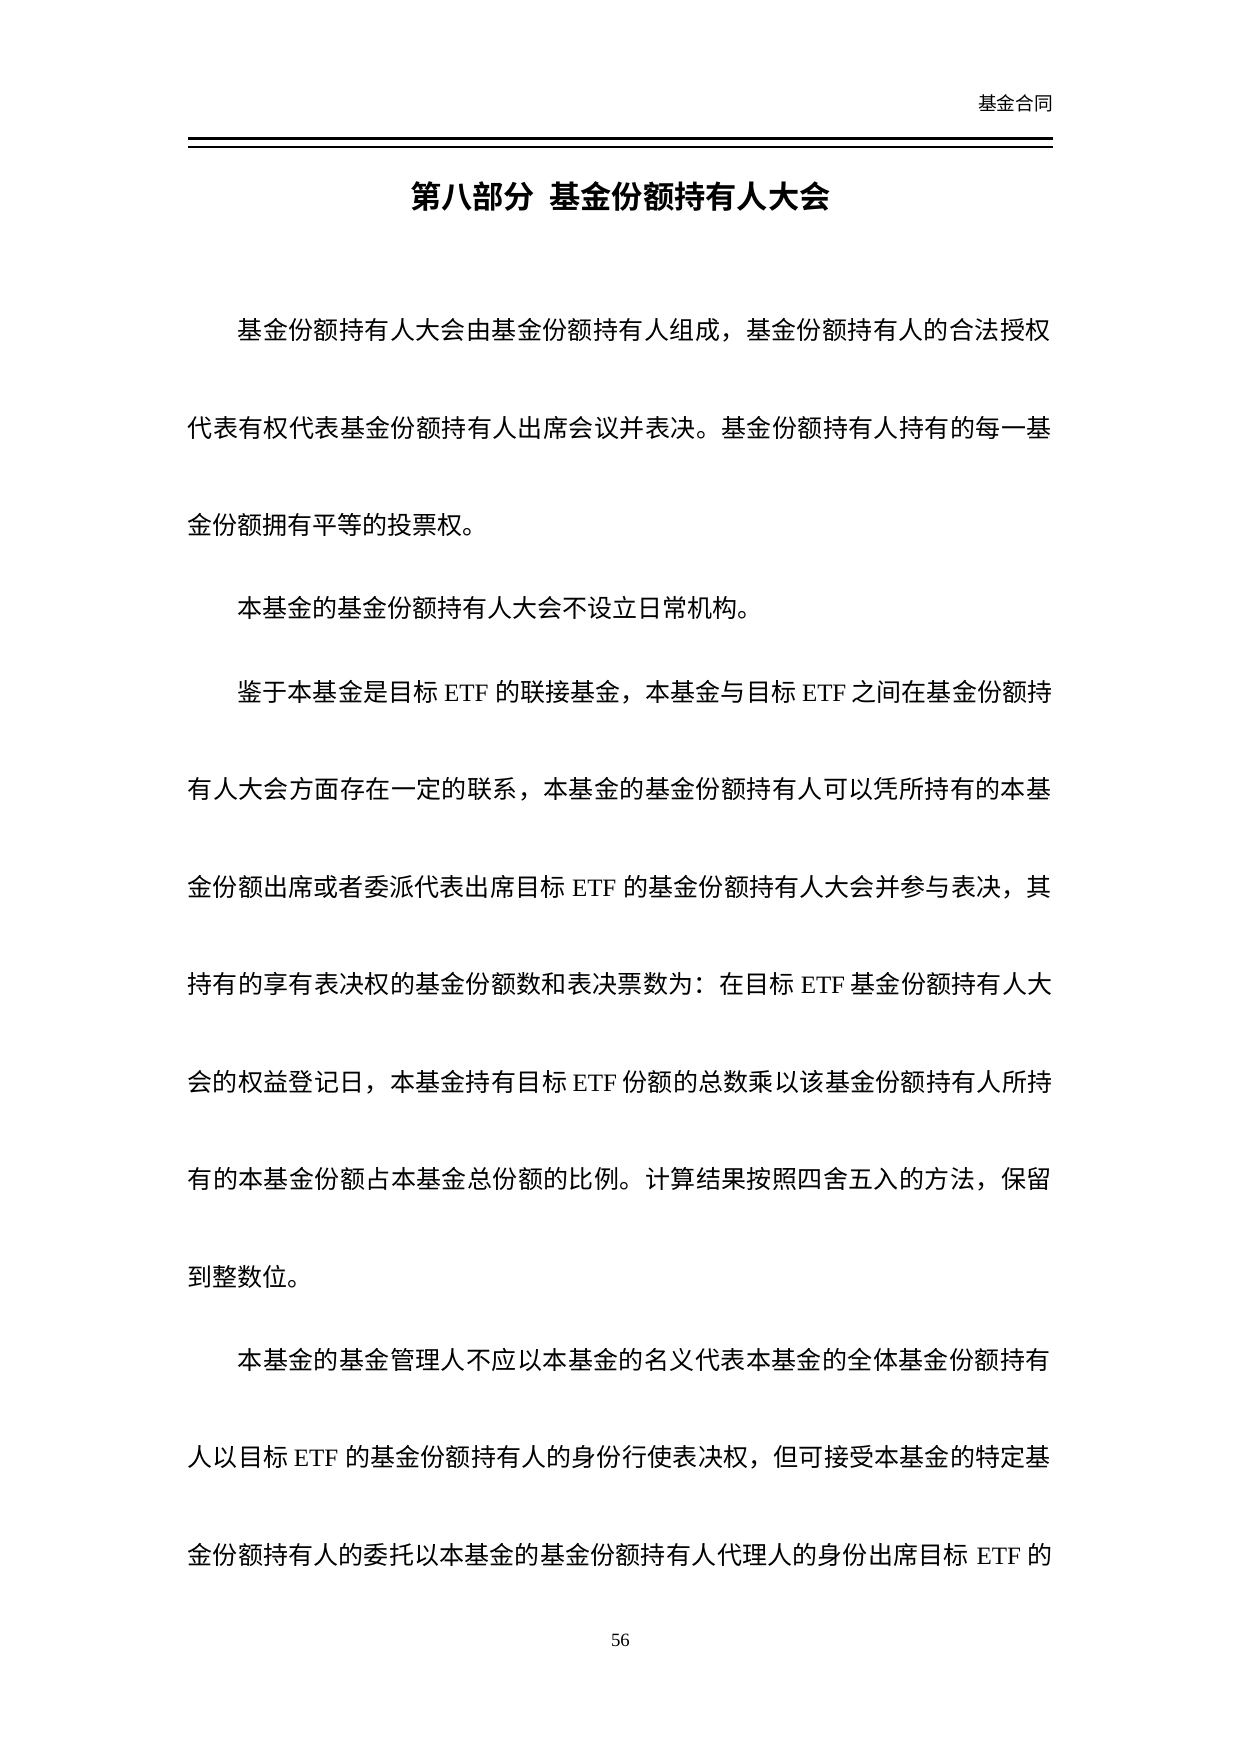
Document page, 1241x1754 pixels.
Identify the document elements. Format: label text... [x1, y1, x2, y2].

text 本基金的基金份额持有人大会不设立日常机构。 [187, 574, 1053, 639]
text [187, 1326, 1053, 1586]
text 基金份额持有人大会由基金份额持有人组成，基金份额持有人的合法授权代表有权代表基金份额持有人出席会议并表决。基金份额持有人持有的每一基金份额拥有平等的投票权。 [187, 296, 1053, 556]
text 鉴于本基金是目标ETF 的联接基金，本基金与目标ETF之间在基金份额持有人大会方面存在一定的联系，本基金的基金份额持有人可以凭所持有的本基金份额出席或者委派代表出席目标ETF 的基金份额持有人大会并参与表决，其持有的享有表决权的基金份额数和表决票数为：在目标ETF基金份额持有人大会的权益登记日，本基金持有目标ETF份额的总数乘以该基金份额持有人所持有的本基金份额占本基金总份额的比例。计算结果按照四舍五入的方法，保留到整数位。 [187, 658, 1053, 1308]
subtitle 第八部分 基金份额持有人大会 [187, 162, 1053, 227]
